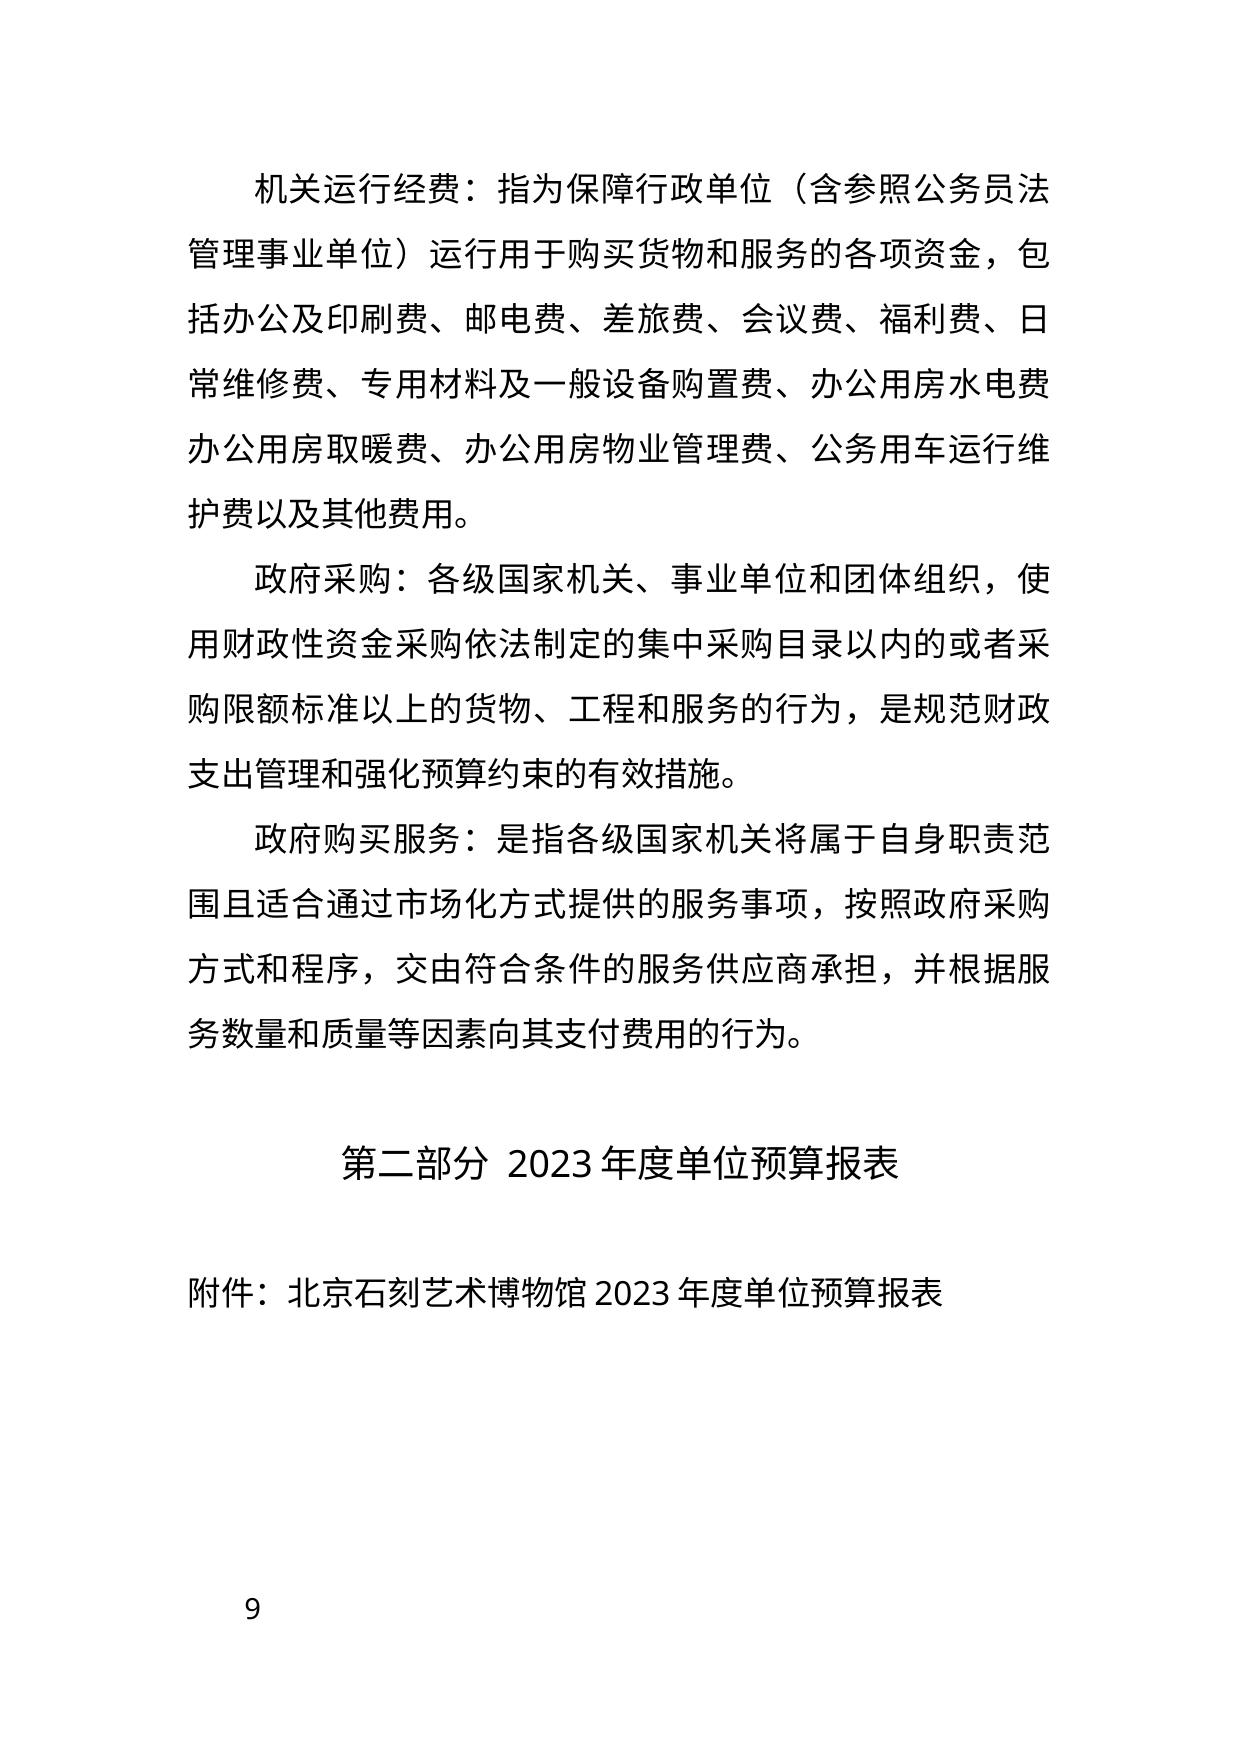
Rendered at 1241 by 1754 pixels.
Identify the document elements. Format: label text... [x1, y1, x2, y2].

text 第二部分 2023年度单位预算报表 [187, 1129, 1053, 1194]
text 附件：北京石刻艺术博物馆2023年度单位预算报表 [187, 1259, 1053, 1324]
text 机关运行经费：指为保障行政单位（含参照公务员法管理事业单位）运行用于购买货物和服务的各项资金，包括办公及印刷费、邮电费、差旅费、会议费、福利费、日常维修费、专用材料及一般设备购置费、办公用房水电费、办公用房取暖费、办公用房物业管理费、公务用车运行维护费以及其他费用。 [187, 154, 1053, 544]
text 政府采购：各级国家机关、事业单位和团体组织，使用财政性资金采购依法制定的集中采购目录以内的或者采购限额标准以上的货物、工程和服务的行为，是规范财政支出管理和强化预算约束的有效措施。 [187, 544, 1053, 804]
text 政府购买服务：是指各级国家机关将属于自身职责范围且适合通过市场化方式提供的服务事项，按照政府采购方式和程序，交由符合条件的服务供应商承担，并根据服务数量和质量等因素向其支付费用的行为。 [187, 804, 1053, 1064]
